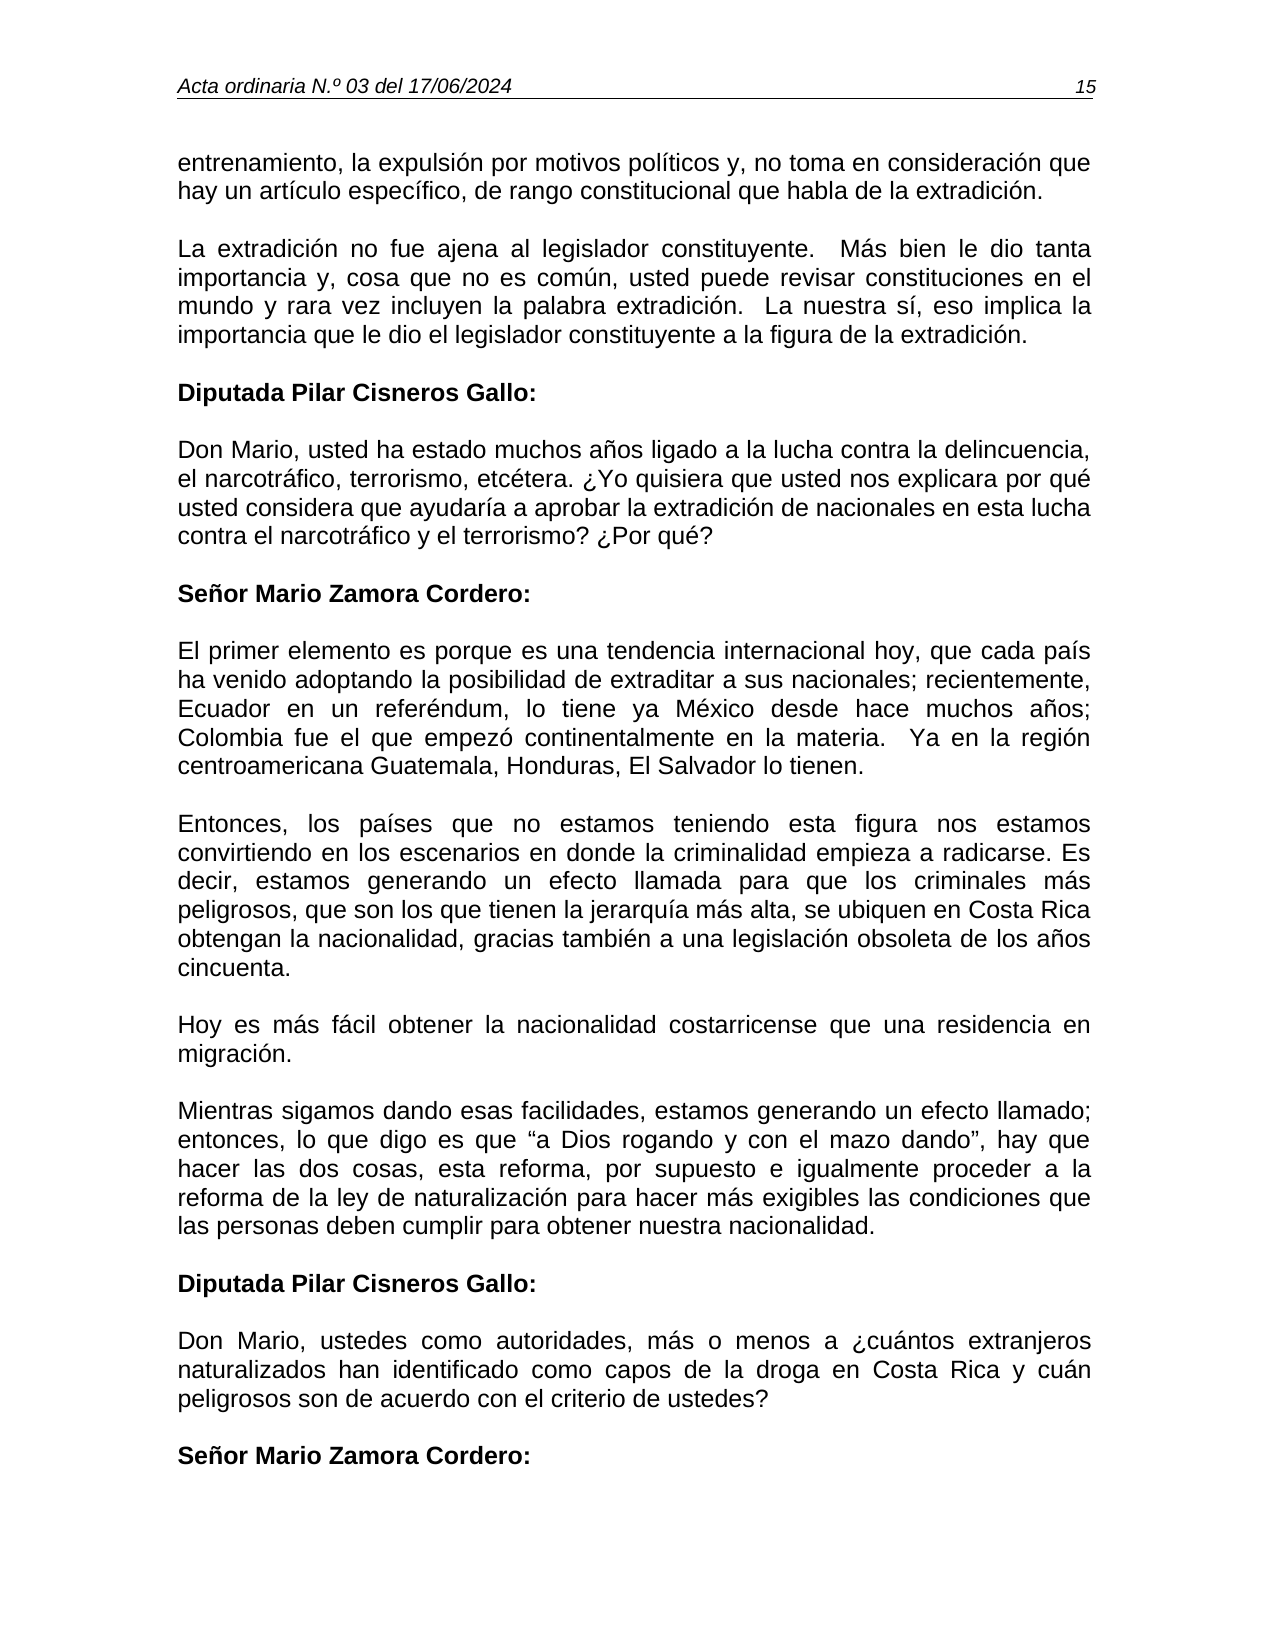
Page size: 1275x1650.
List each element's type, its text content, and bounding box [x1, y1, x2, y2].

text Don Mario, ustedes como autoridades, más o menos a ¿cuántos extranjeros naturalizados han identificado como capos de la droga en Costa Rica y cuán peligrosos son de acuerdo con el criterio de ustedes? [177, 1326, 1093, 1413]
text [177, 148, 1093, 205]
text El primer elemento es porque es una tendencia internacional hoy, que cada país ha venido adoptando la posibilidad de extraditar a sus nacionales; recientemente, Ecuador en un referéndum, lo tiene ya México desde hace muchos años; Colombia fue el que empezó continentalmente en la materia. Ya en la región centroamericana Guatemala, Honduras, El Salvador lo tienen. [177, 636, 1093, 780]
text Diputada Pilar Cisneros Gallo: [177, 378, 1093, 406]
text Diputada Pilar Cisneros Gallo: [177, 1269, 1093, 1298]
text Mientras sigamos dando esas facilidades, estamos generando un efecto llamado; entonces, lo que digo es que “a Dios rogando y con el mazo dando”, hay que hacer las dos cosas, esta reforma, por supuesto e igualmente proceder a la reforma de la ley de naturalización para hacer más exigibles las condiciones que las personas deben cumplir para obtener nuestra nacionalidad. [177, 1096, 1093, 1240]
text Señor Mario Zamora Cordero: [177, 579, 1093, 608]
text Don Mario, usted ha estado muchos años ligado a la lucha contra la delincuencia, el narcotráfico, terrorismo, etcétera. ¿Yo quisiera que usted nos explicara por qué usted considera que ayudaría a aprobar la extradición de nacionales en esta lucha contra el narcotráfico y el terrorismo? ¿Por qué? [177, 435, 1093, 550]
text Hoy es más fácil obtener la nacionalidad costarricense que una residencia en migración. [177, 1010, 1093, 1068]
text La extradición no fue ajena al legislador constituyente. Más bien le dio tanta importancia y, cosa que no es común, usted puede revisar constituciones en el mundo y rara vez incluyen la palabra extradición. La nuestra sí, eso implica la importancia que le dio el legislador constituyente a la figura de la extradición. [177, 234, 1093, 349]
text Señor Mario Zamora Cordero: [177, 1441, 1093, 1470]
text Entonces, los países que no estamos teniendo esta figura nos estamos convirtiendo en los escenarios en donde la criminalidad empieza a radicarse. Es decir, estamos generando un efecto llamada para que los criminales más peligrosos, que son los que tienen la jerarquía más alta, se ubiquen en Costa Rica obtengan la nacionalidad, gracias también a una legislación obsoleta de los años cincuenta. [177, 809, 1093, 981]
